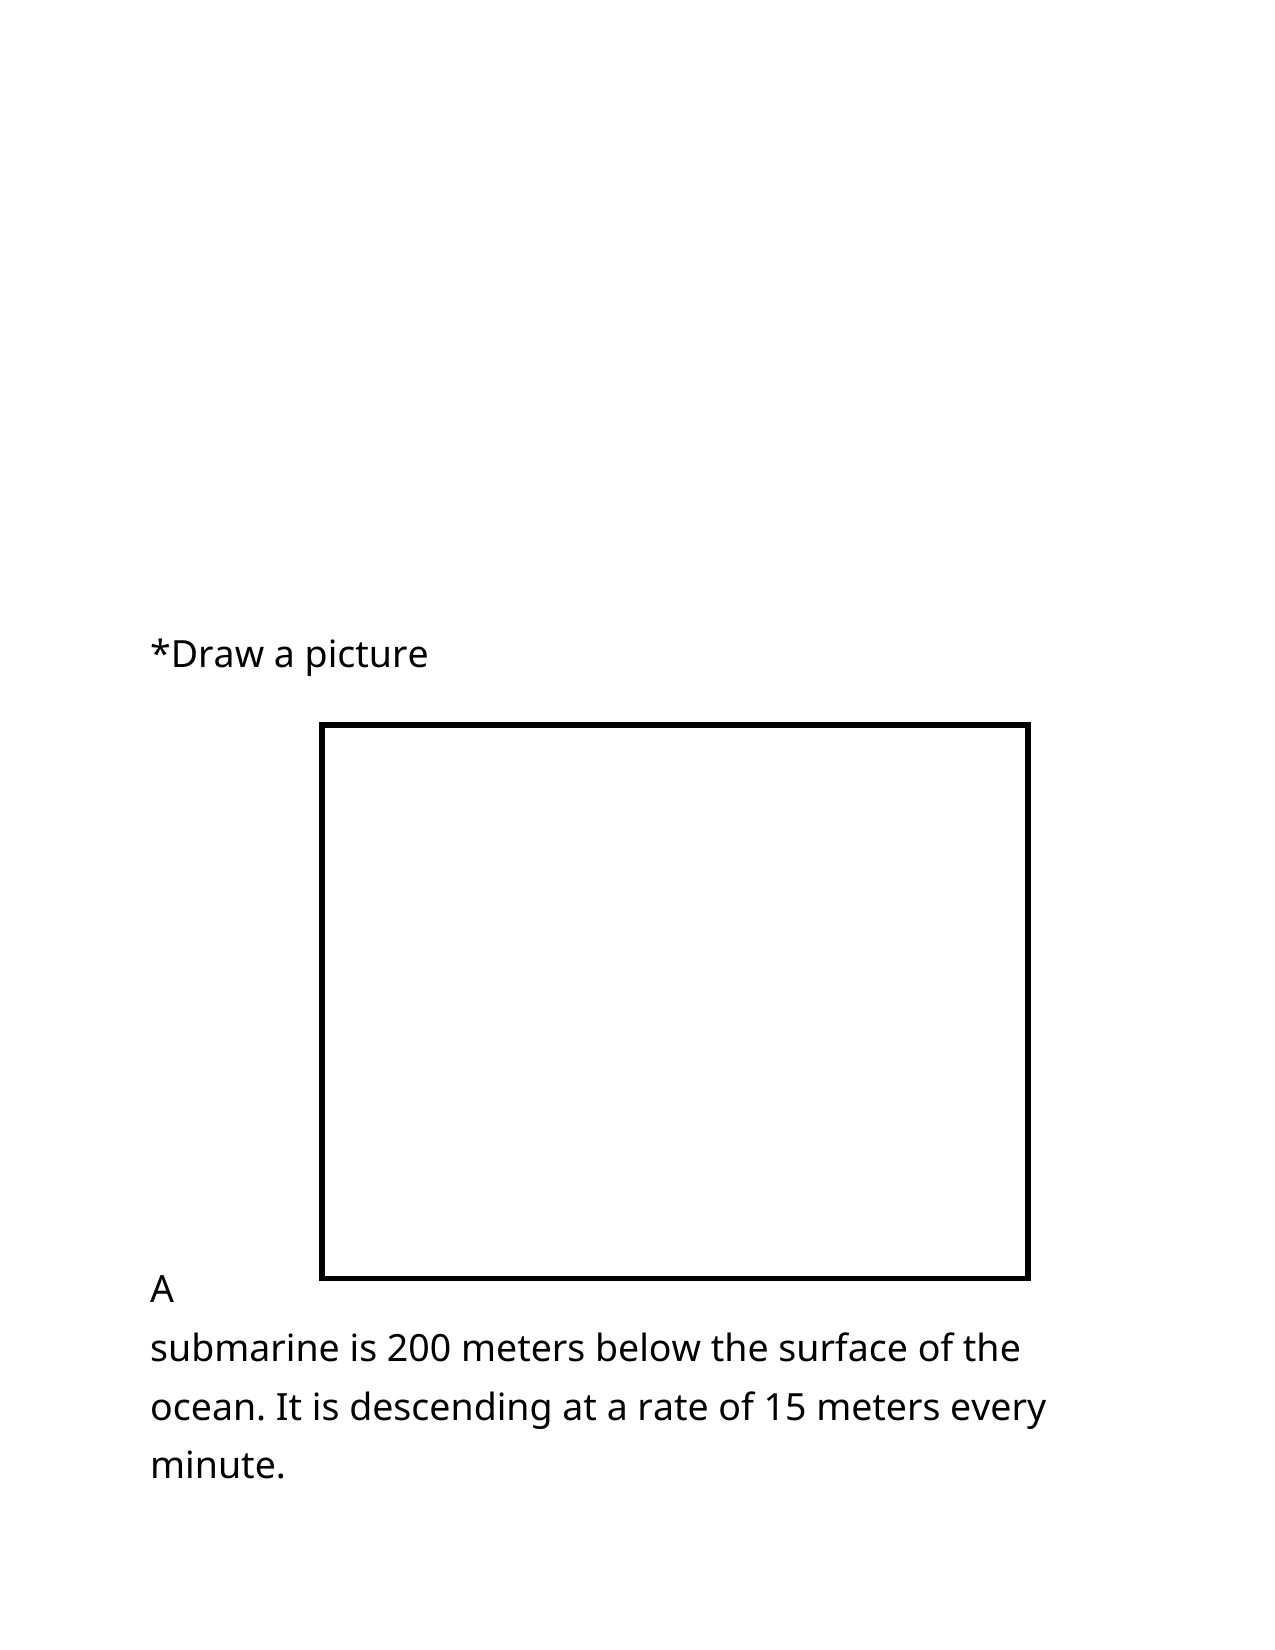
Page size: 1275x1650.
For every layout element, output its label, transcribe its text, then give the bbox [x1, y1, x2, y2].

text A submarine is 200 meters below the surface of the ocean. It is descending at a rate of 15 meters every minute. [150, 1263, 1125, 1490]
text *Draw a picture [150, 627, 1125, 678]
